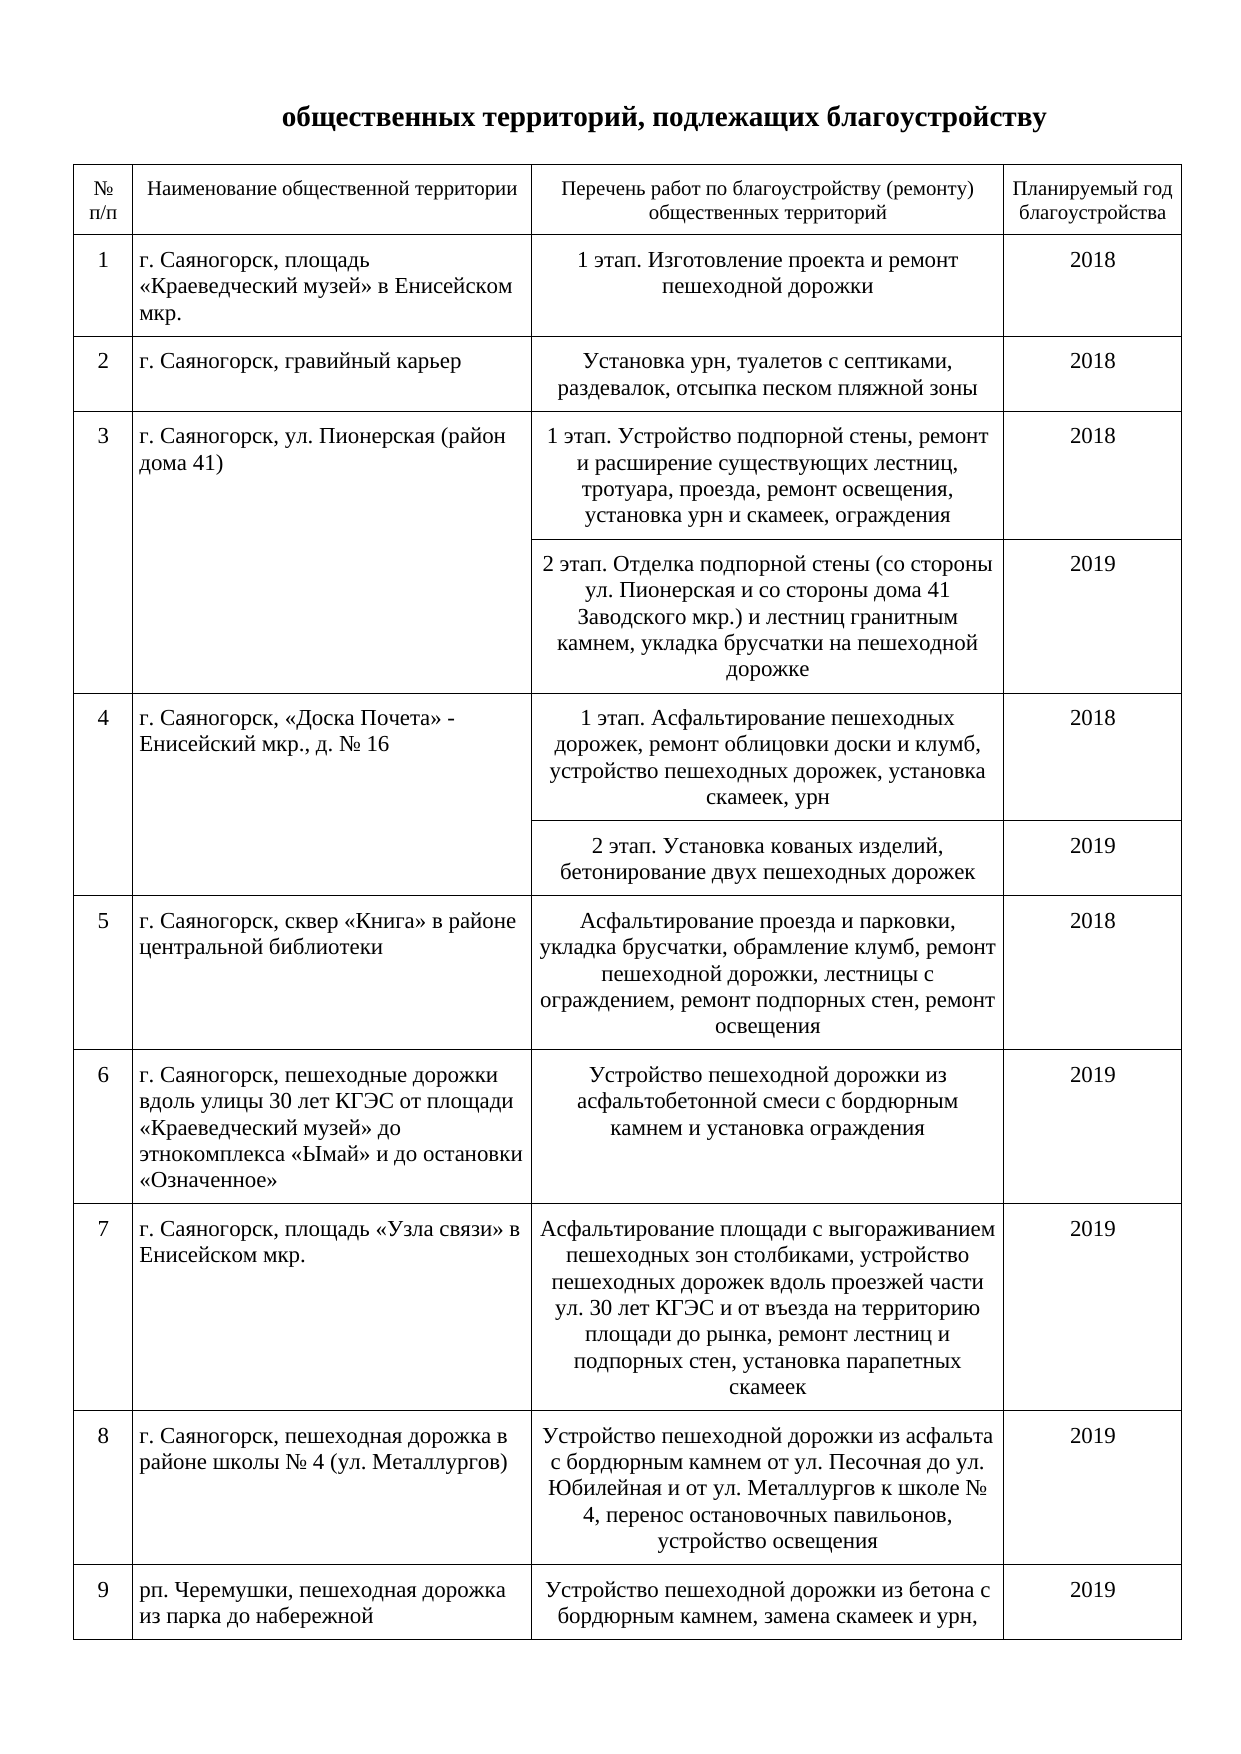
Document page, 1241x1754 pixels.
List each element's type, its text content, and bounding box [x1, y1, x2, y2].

table_cell 2019 [1004, 1565, 1181, 1639]
table_cell 2018 [1004, 896, 1181, 1049]
table_cell 6 [74, 1050, 132, 1203]
table_cell 2019 [1004, 1411, 1181, 1564]
table_header № п/п [74, 165, 132, 234]
table_cell 2 [74, 337, 132, 411]
table_cell 2018 [1004, 235, 1181, 336]
table_cell 2 этап. Отделка подпорной стены (со стороны ул. Пионерская и со стороны дома 41 Заводского мкр.) и лестниц гранитным камнем, укладка брусчатки на пешеходной дорожке [532, 540, 1003, 692]
table_cell Установка урн, туалетов с септиками, раздевалок, отсыпка песком пляжной зоны [532, 337, 1003, 411]
table_cell Асфальтирование площади с выгораживанием пешеходных зон столбиками, устройство пешеходных дорожек вдоль проезжей части ул. 30 лет КГЭС и от въезда на территорию площади до рынка, ремонт лестниц и подпорных стен, установка парапетных скамеек [532, 1204, 1003, 1410]
table_cell г. Саяногорск, площадь «Узла связи» в Енисейском мкр. [133, 1204, 531, 1410]
table_cell 2018 [1004, 412, 1181, 538]
table_cell 7 [74, 1204, 132, 1410]
table_cell 2019 [1004, 1050, 1181, 1203]
table_cell г. Саяногорск, сквер «Книга» в районе центральной библиотеки [133, 896, 531, 1049]
title общественных территорий, подлежащих благоустройству [177, 99, 1152, 133]
table_cell 9 [74, 1565, 132, 1639]
table_cell г. Саяногорск, «Доска Почета» - Енисейский мкр., д. № 16 [133, 694, 531, 895]
table_cell г. Саяногорск, пешеходные дорожки вдоль улицы 30 лет КГЭС от площади «Краеведческий музей» до этнокомплекса «Ымай» и до остановки «Означенное» [133, 1050, 531, 1203]
table_cell 1 [74, 235, 132, 336]
table_cell 1 этап. Асфальтирование пешеходных дорожек, ремонт облицовки доски и клумб, устройство пешеходных дорожек, установка скамеек, урн [532, 694, 1003, 820]
table_header Планируемый год благоустройства [1004, 165, 1181, 234]
table_cell Устройство пешеходной дорожки из асфальта с бордюрным камнем от ул. Песочная до ул. Юбилейная и от ул. Металлургов к школе № 4, перенос остановочных павильонов, устройство освещения [532, 1411, 1003, 1564]
table_header Наименование общественной территории [133, 165, 531, 234]
table_cell 1 этап. Изготовление проекта и ремонт пешеходной дорожки [532, 235, 1003, 336]
table_cell г. Саяногорск, пешеходная дорожка в районе школы № 4 (ул. Металлургов) [133, 1411, 531, 1564]
table_cell 2018 [1004, 337, 1181, 411]
table_cell г. Саяногорск, ул. Пионерская (район дома 41) [133, 412, 531, 692]
table_cell 8 [74, 1411, 132, 1564]
table_cell 5 [74, 896, 132, 1049]
table_cell 2019 [1004, 821, 1181, 895]
table_cell 4 [74, 694, 132, 895]
table_cell 3 [74, 412, 132, 692]
table_cell 2018 [1004, 694, 1181, 820]
table_cell 2019 [1004, 1204, 1181, 1410]
table_cell 2 этап. Установка кованых изделий, бетонирование двух пешеходных дорожек [532, 821, 1003, 895]
table_cell Асфальтирование проезда и парковки, укладка брусчатки, обрамление клумб, ремонт пешеходной дорожки, лестницы с ограждением, ремонт подпорных стен, ремонт освещения [532, 896, 1003, 1049]
table_cell г. Саяногорск, гравийный карьер [133, 337, 531, 411]
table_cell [532, 1565, 1003, 1639]
table_cell 1 этап. Устройство подпорной стены, ремонт и расширение существующих лестниц, тротуара, проезда, ремонт освещения, установка урн и скамеек, ограждения [532, 412, 1003, 538]
table_header Перечень работ по благоустройству (ремонту) общественных территорий [532, 165, 1003, 234]
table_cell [133, 1565, 531, 1639]
table_cell 2019 [1004, 540, 1181, 692]
table_cell Устройство пешеходной дорожки из асфальтобетонной смеси с бордюрным камнем и установка ограждения [532, 1050, 1003, 1203]
table_cell г. Саяногорск, площадь «Краеведческий музей» в Енисейском мкр. [133, 235, 531, 336]
